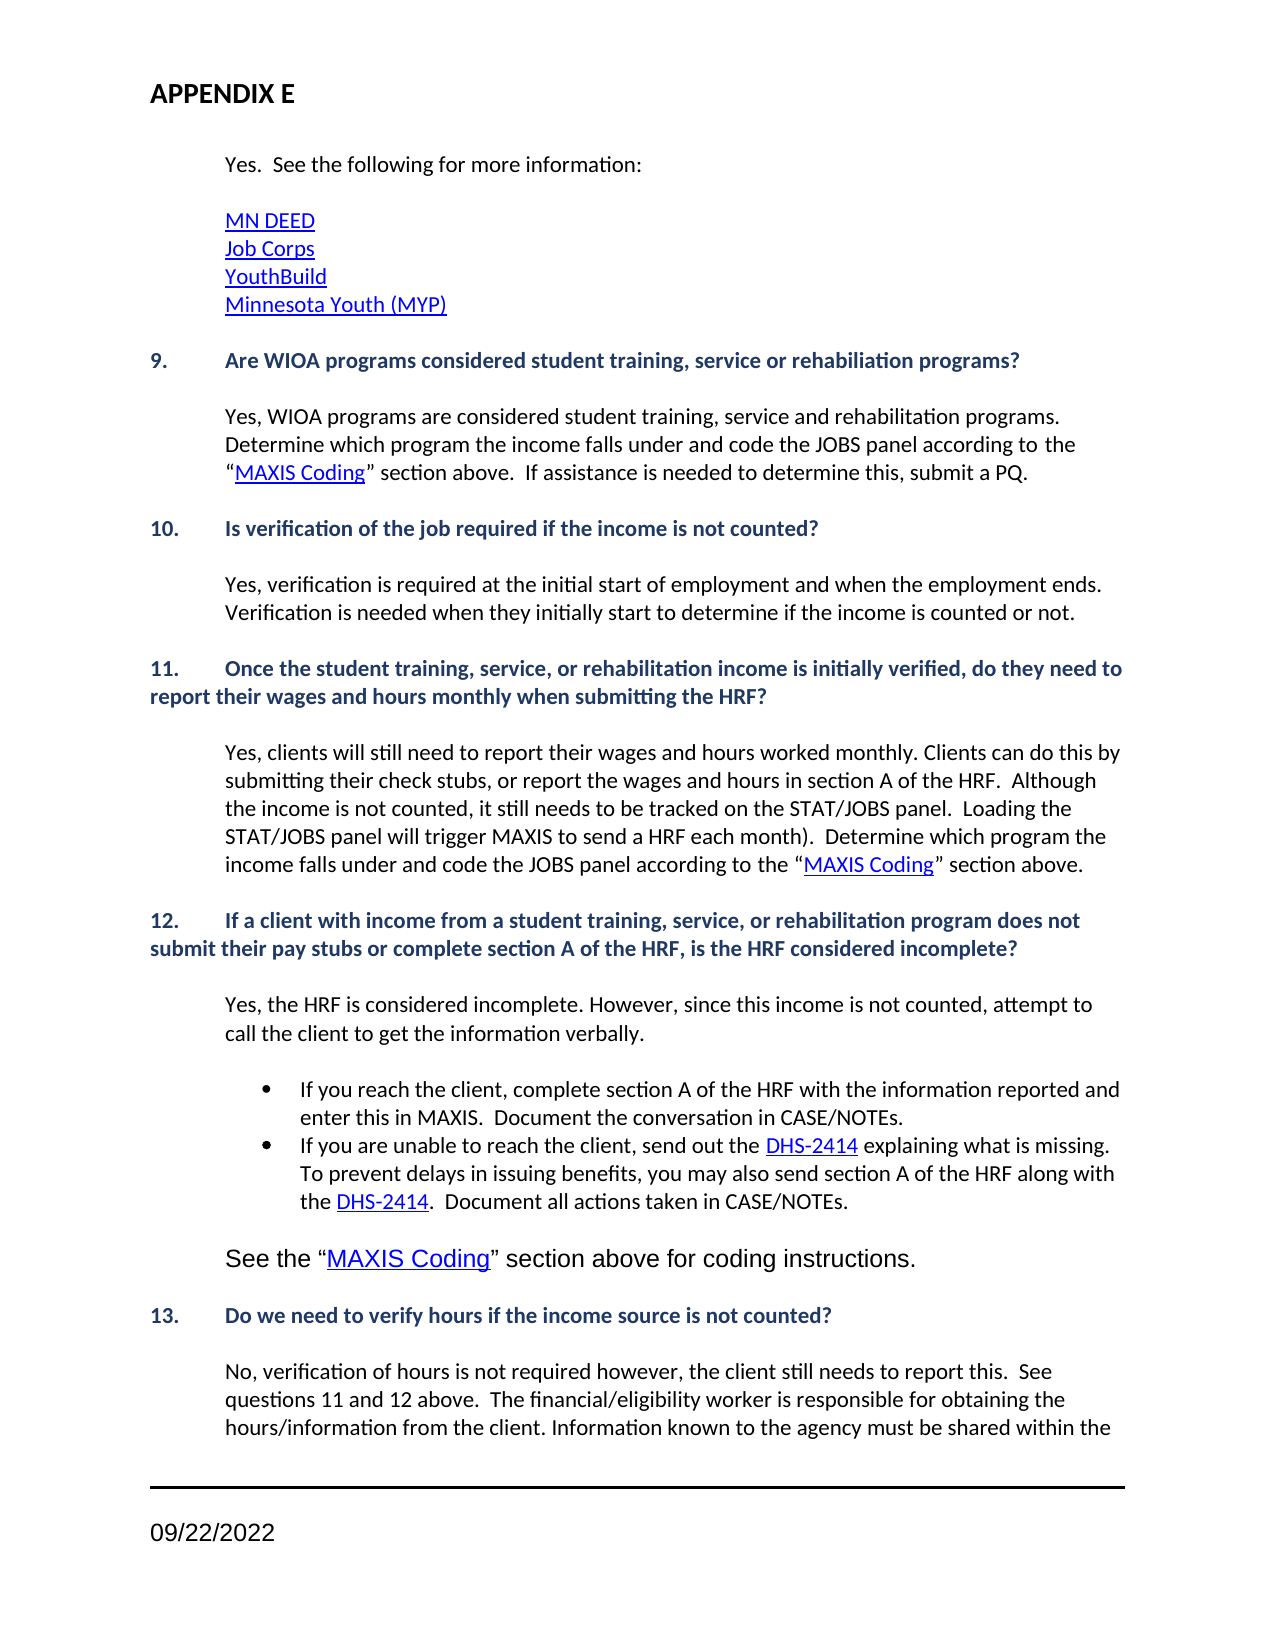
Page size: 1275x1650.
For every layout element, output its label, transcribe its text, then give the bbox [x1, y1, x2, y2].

list If you are unable to reach the client, send out the DHS-2414 explaining what is missing. To prevent delays in issuing benefits, you may also send section A of the HRF along with the DHS-2414. Document all actions taken in CASE/NOTEs. [262, 1131, 1125, 1215]
text See the “MAXIS Coding” section above for coding instructions. [225, 1243, 1125, 1272]
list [225, 1357, 1125, 1441]
list If you reach the client, complete section A of the HRF with the information reported and enter this in MAXIS. Document the conversation in CASE/NOTEs. [262, 1075, 1125, 1131]
list Yes. See the following for more information: [225, 150, 1125, 178]
list Yes, WIOA programs are considered student training, service and rehabilitation programs. Determine which program the income falls under and code the JOBS panel according to the “MAXIS Coding” section above. If assistance is needed to determine this, submit a PQ. [225, 402, 1125, 514]
list Yes, verification is required at the initial start of employment and when the employment ends. Verification is needed when they initially start to determine if the income is counted or not. [225, 570, 1125, 626]
list Yes, the HRF is considered incomplete. However, since this income is not counted, attempt to call the client to get the information verbally. [225, 991, 1125, 1047]
list Yes, clients will still need to report their wages and hours worked monthly. Clients can do this by submitting their check stubs, or report the wages and hours in section A of the HRF. Although the income is not counted, it still needs to be tracked on the STAT/JOBS panel. Loading the STAT/JOBS panel will trigger MAXIS to send a HRF each month). Determine which program the income falls under and code the JOBS panel according to the “MAXIS Coding” section above. [225, 738, 1125, 878]
list Once the student training, service, or rehabilitation income is initially verified, do they need to report their wages and hours monthly when submitting the HRF? [150, 654, 1125, 710]
list If a client with income from a student training, service, or rehabilitation program does not submit their pay stubs or complete section A of the HRF, is the HRF considered incomplete? [150, 907, 1125, 963]
list Are WIOA programs considered student training, service or rehabiliation programs? [150, 346, 1125, 374]
list Is verification of the job required if the income is not counted? [150, 514, 1125, 542]
list MN DEED Job Corps YouthBuild Minnesota Youth (MYP) [225, 206, 1125, 318]
list Do we need to verify hours if the income source is not counted? [150, 1301, 1125, 1329]
